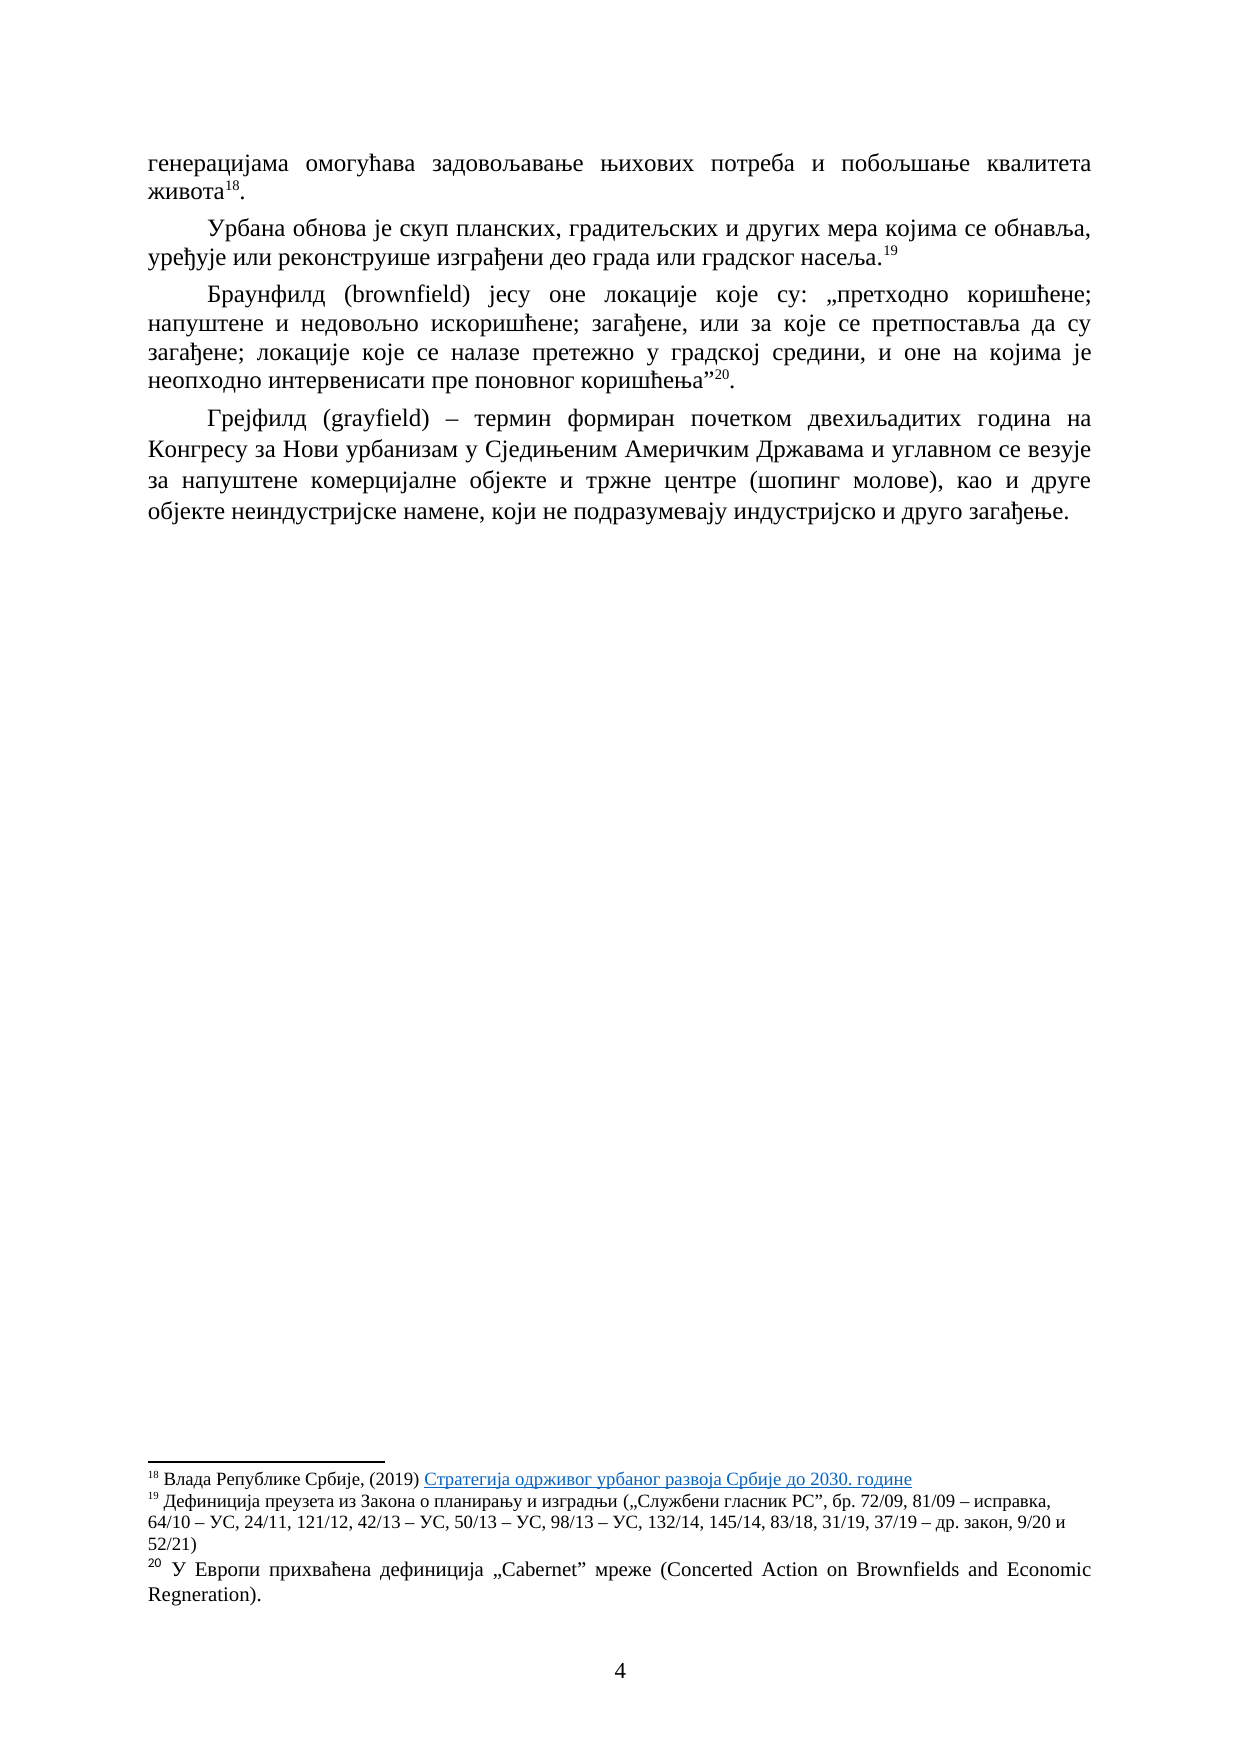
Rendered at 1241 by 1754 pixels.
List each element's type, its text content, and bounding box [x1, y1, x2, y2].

text Браунфилд (brownfield) јесу оне локације које су: „претходно коришћене; напуштене и недовољно искоришћене; загађене, или за које се претпоставља да су загађене; локације које се налазе претежно у градској средини, и оне на којима је неопходно интервенисати пре поновног коришћења”. [148, 279, 1092, 394]
text Урбана обнова је скуп планских, градитељских и других мера којима се обнавља, уређује или реконструише изграђени део града или градског насеља. [148, 213, 1092, 271]
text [148, 148, 1092, 205]
text Грејфилд (grayfield) – термин формиран почетком двехиљадитих година на Конгресу за Нови урбанизам у Сједињеним Америчким Државама и углавном се везује за напуштене комерцијалне објекте и тржне центре (шопинг молове), као и друге објекте неиндустријске намене, који не подразумевају индустријско и друго загађење. [148, 403, 1092, 524]
